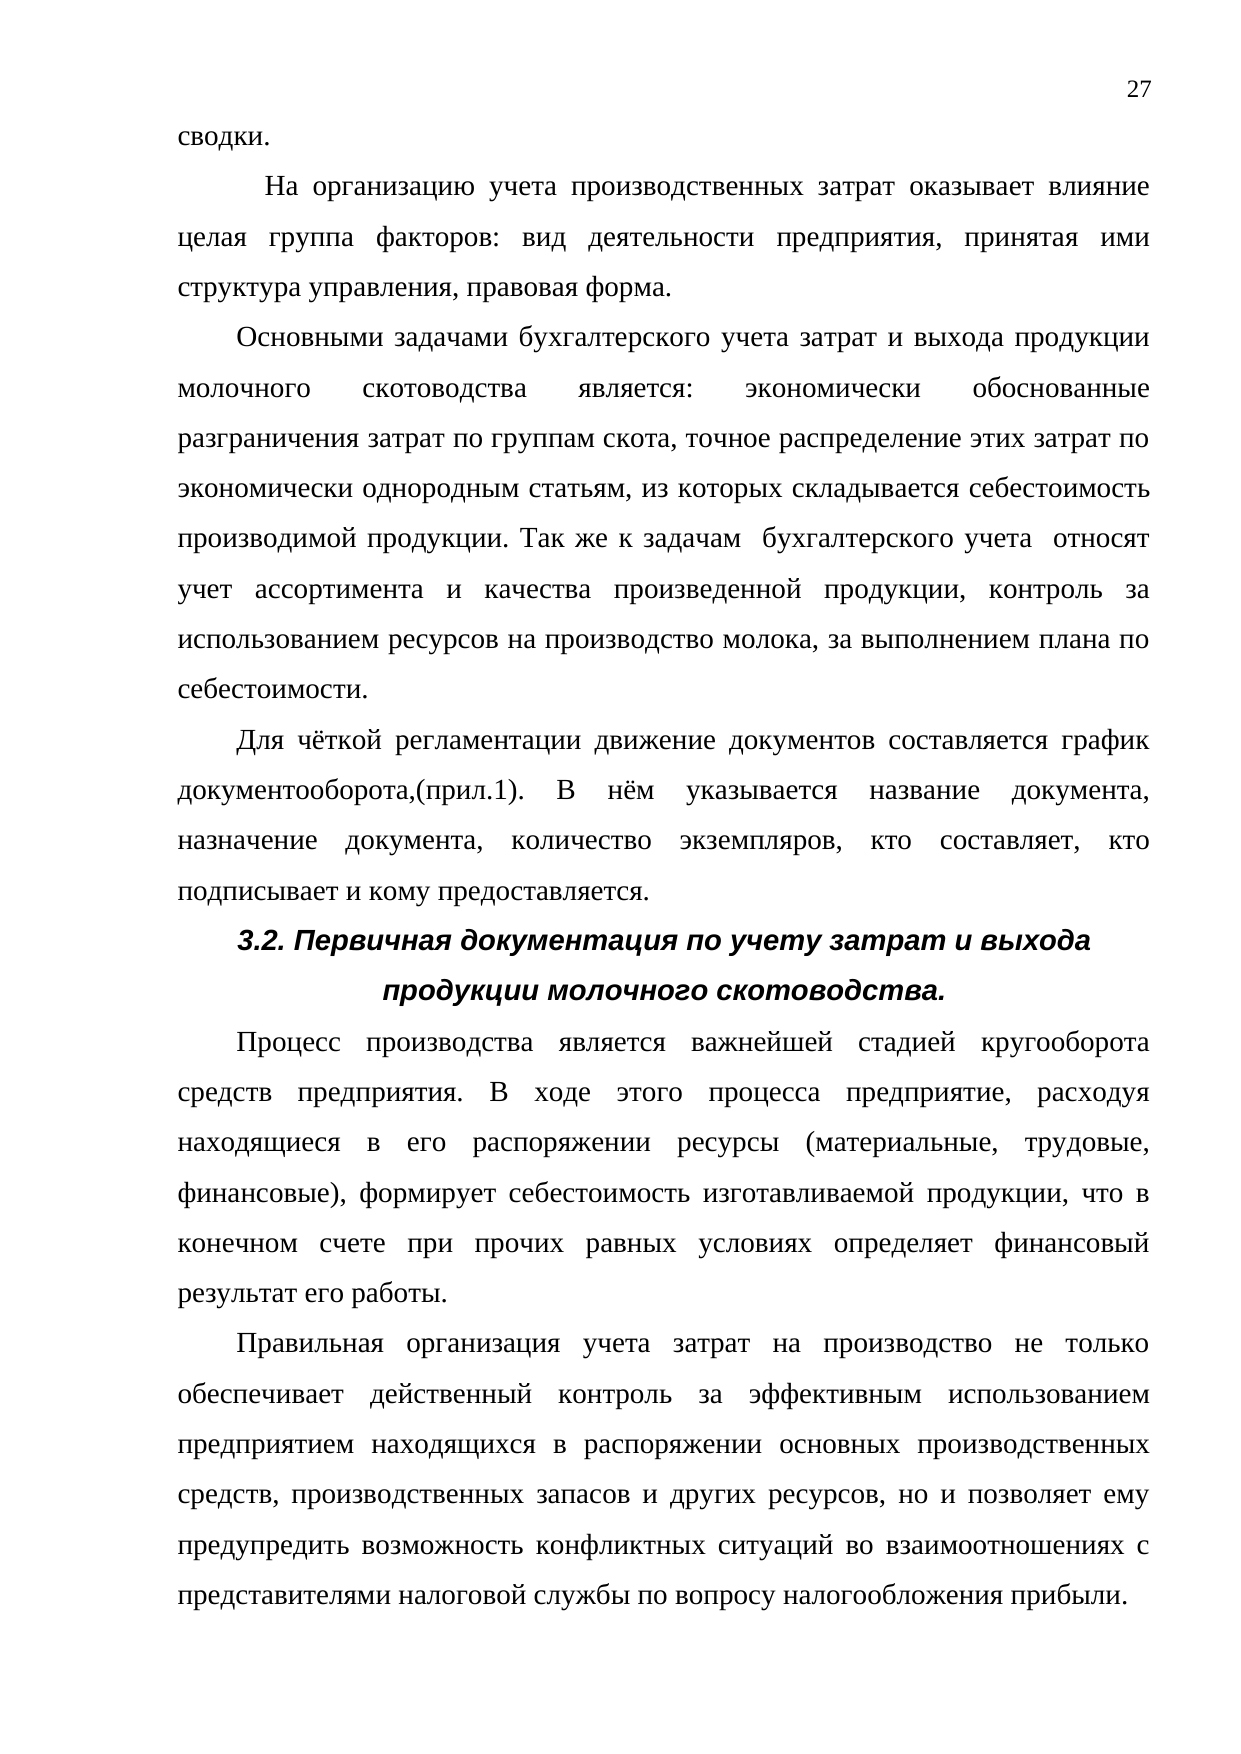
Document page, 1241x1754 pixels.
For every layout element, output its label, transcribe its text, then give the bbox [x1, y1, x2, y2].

text Основными задачами бухгалтерского учета затрат и выхода продукции молочного скотоводства является: экономически обоснованные разграничения затрат по группам скота, точное распределение этих затрат по экономически однородным статьям, из которых складывается себестоимость производимой продукции. Так же к задачам бухгалтерского учета относят учет ассортимента и качества произведенной продукции, контроль за использованием ресурсов на производство молока, за выполнением плана по себестоимости. [177, 319, 1151, 705]
text Правильная организация учета затрат на производство не только обеспечивает действенный контроль за эффективным использованием предприятием находящихся в распоряжении основных производственных средств, производственных запасов и других ресурсов, но и позволяет ему предупредить возможность конфликтных ситуаций во взаимоотношениях с представителями налоговой службы по вопросу налогообложения прибыли. [177, 1326, 1151, 1611]
text Для чёткой регламентации движение документов составляется график документооборота,(прил.1). В нём указывается название документа, назначение документа, количество экземпляров, кто составляет, кто подписывает и кому предоставляется. [177, 722, 1151, 906]
text Процесс производства является важнейшей стадией кругооборота средств предприятия. В ходе этого процесса предприятие, расходуя находящиеся в его распоряжении ресурсы (материальные, трудовые, финансовые), формирует себестоимость изготавливаемой продукции, что в конечном счете при прочих равных условиях определяет финансовый результат его работы. [177, 1024, 1151, 1309]
text На организацию учета производственных затрат оказывает влияние целая группа факторов: вид деятельности предприятия, принятая ими структура управления, правовая форма. [177, 168, 1151, 303]
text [177, 118, 1151, 152]
subtitle 3.2. Первичная документация по учету затрат и выхода продукции молочного скотоводства. [177, 923, 1152, 1007]
